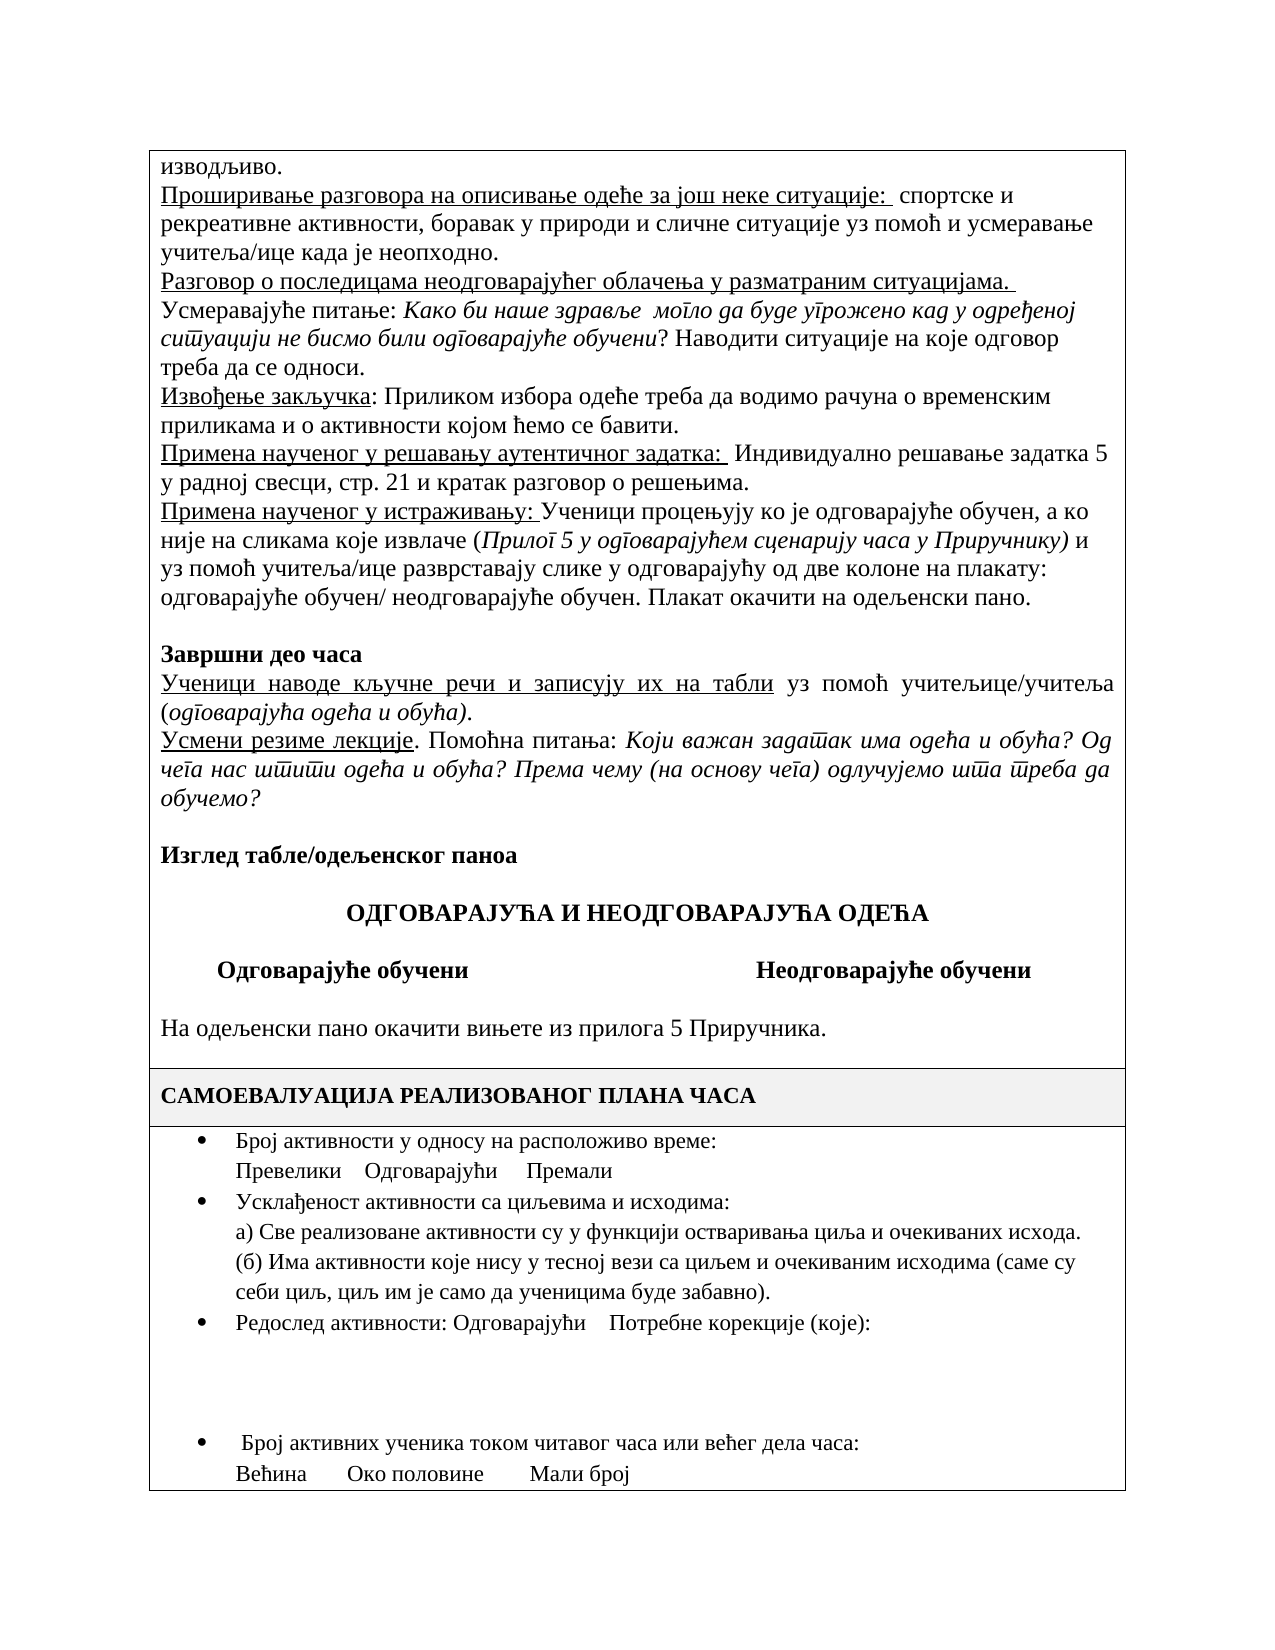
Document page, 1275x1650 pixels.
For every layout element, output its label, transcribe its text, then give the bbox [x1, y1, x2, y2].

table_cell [150, 151, 1125, 1068]
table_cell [150, 1127, 1125, 1490]
table_cell САМОЕВАЛУАЦИЈА РЕАЛИЗОВАНОГ ПЛАНА ЧАСА [150, 1069, 1125, 1126]
